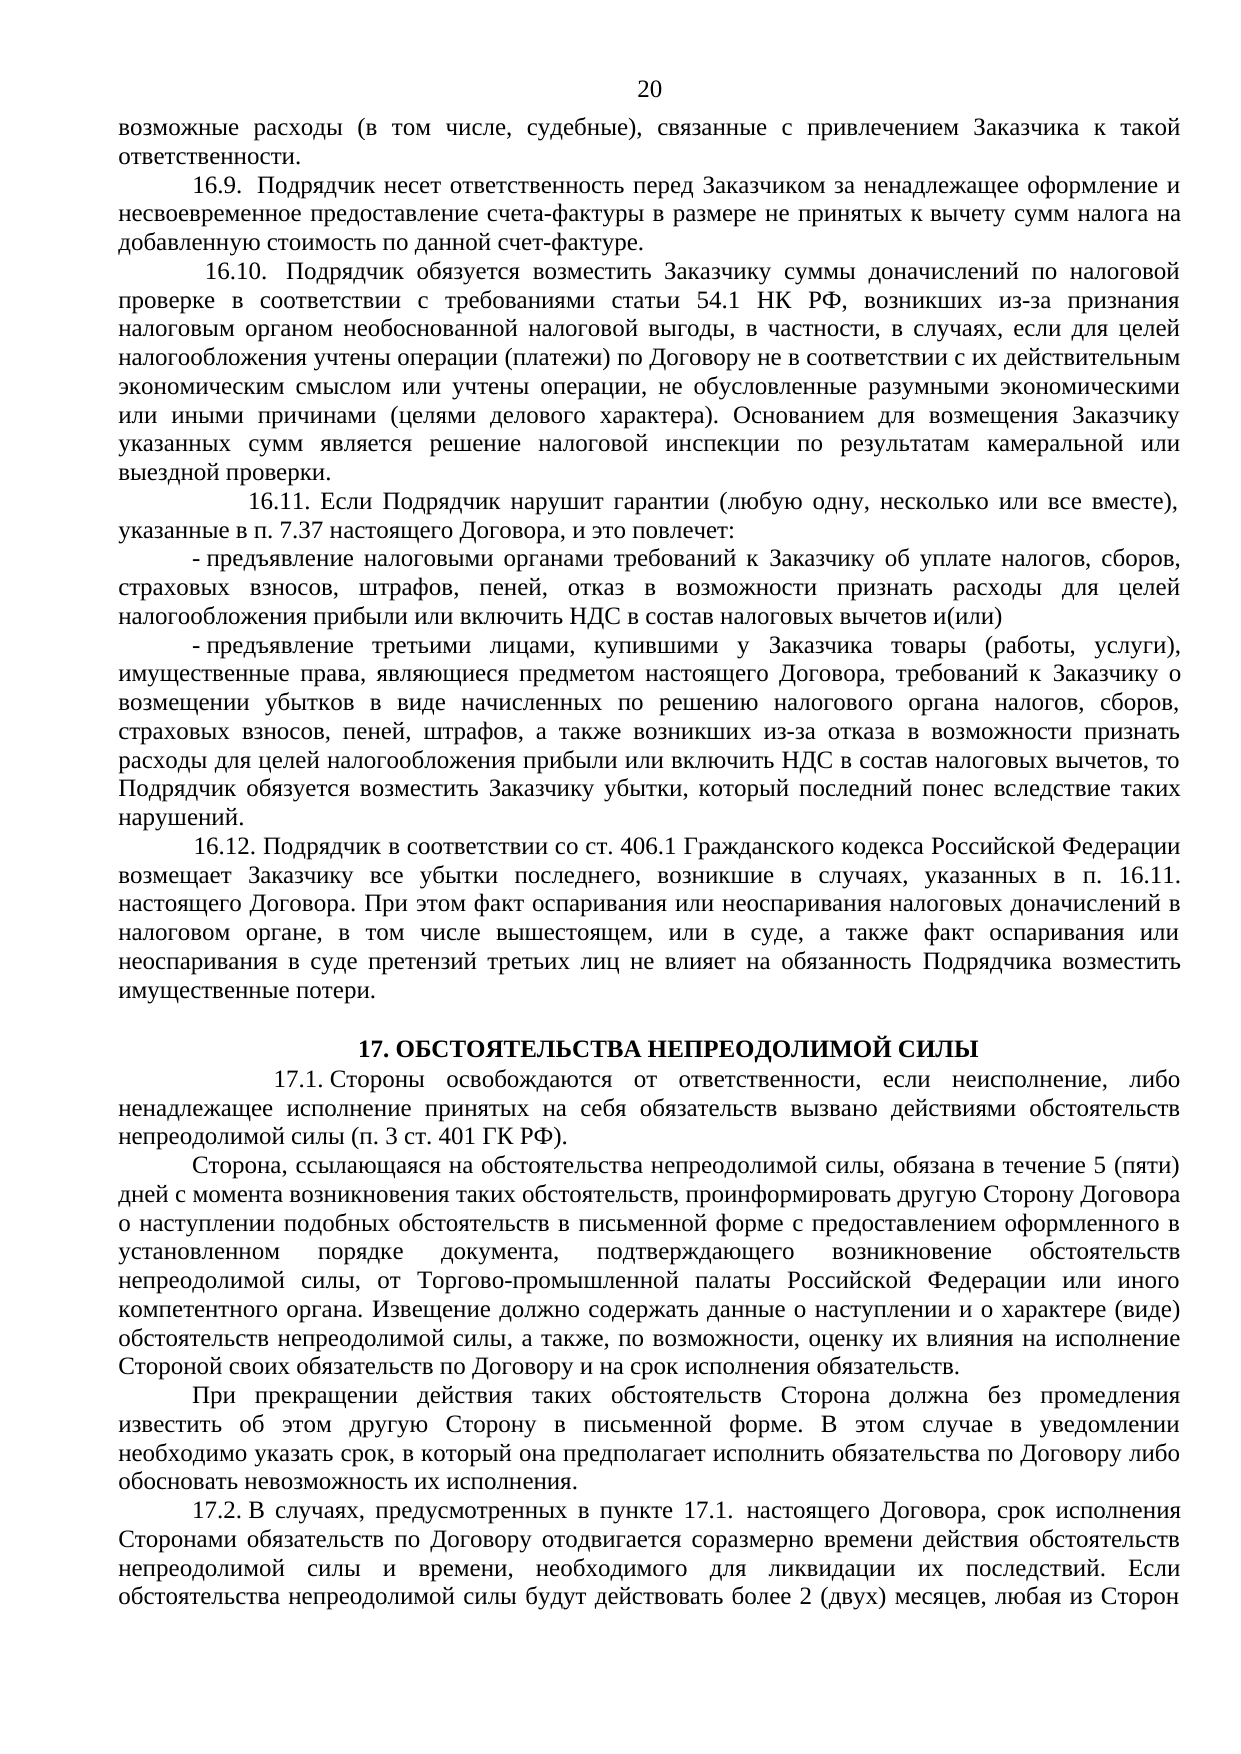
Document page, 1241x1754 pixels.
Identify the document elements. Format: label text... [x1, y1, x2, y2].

text При прекращении действия таких обстоятельств Сторона должна без промедления известить об этом другую Сторону в письменной форме. В этом случае в уведомлении необходимо указать срок, в который она предполагает исполнить обязательства по Договору либо обосновать невозможность их исполнения. [118, 1380, 1181, 1495]
text 17.1. Стороны освобождаются от ответственности, если неисполнение, либо ненадлежащее исполнение принятых на себя обязательств вызвано действиями обстоятельств непреодолимой силы (п. 3 ст. 401 ГК РФ). [118, 1064, 1181, 1150]
text 17. ОБСТОЯТЕЛЬСТВА НЕПРЕОДОЛИМОЙ СИЛЫ [156, 1034, 1181, 1062]
text 16.10. Подрядчик обязуется возместить Заказчику суммы доначислений по налоговой проверке в соответствии с требованиями статьи 54.1 НК РФ, возникших из-за признания налоговым органом необоснованной налоговой выгоды, в частности, в случаях, если для целей налогообложения учтены операции (платежи) по Договору не в соответствии с их действительным экономическим смыслом или учтены операции, не обусловленные разумными экономическими или иными причинами (целями делового характера). Основанием для возмещения Заказчику указанных сумм является решение налоговой инспекции по результатам камеральной или выездной проверки. [118, 256, 1181, 486]
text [118, 1495, 1181, 1610]
text - предъявление третьими лицами, купившими у Заказчика товары (работы, услуги), имущественные права, являющиеся предметом настоящего Договора, требований к Заказчику о возмещении убытков в виде начисленных по решению налогового органа налогов, сборов, страховых взносов, пеней, штрафов, а также возникших из-за отказа в возможности признать расходы для целей налогообложения прибыли или включить НДС в состав налоговых вычетов, то Подрядчик обязуется возместить Заказчику убытки, который последний понес вследствие таких нарушений. [118, 630, 1181, 831]
text 16.12. Подрядчик в соответствии со ст. 406.1 Гражданского кодекса Российской Федерации возмещает Заказчику все убытки последнего, возникшие в случаях, указанных в п. 16.11. настоящего Договора. При этом факт оспаривания или неоспаривания налоговых доначислений в налоговом органе, в том числе вышестоящем, или в суде, а также факт оспаривания или неоспаривания в суде претензий третьих лиц не влияет на обязанность Подрядчика возместить имущественные потери. [118, 831, 1181, 1003]
text Сторона, ссылающаяся на обстоятельства непреодолимой силы, обязана в течение 5 (пяти) дней с момента возникновения таких обстоятельств, проинформировать другую Сторону Договора о наступлении подобных обстоятельств в письменной форме с предоставлением оформленного в установленном порядке документа, подтверждающего возникновение обстоятельств непреодолимой силы, от Торгово-промышленной палаты Российской Федерации или иного компетентного органа. Извещение должно содержать данные о наступлении и о характере (виде) обстоятельств непреодолимой силы, а также, по возможности, оценку их влияния на исполнение Стороной своих обязательств по Договору и на срок исполнения обязательств. [118, 1150, 1181, 1380]
text - предъявление налоговыми органами требований к Заказчику об уплате налогов, сборов, страховых взносов, штрафов, пеней, отказ в возможности признать расходы для целей налогообложения прибыли или включить НДС в состав налоговых вычетов и(или) [118, 543, 1181, 630]
text 16.11. Если Подрядчик нарушит гарантии (любую одну, несколько или все вместе), указанные в п. 7.37 настоящего Договора, и это повлечет: [118, 486, 1181, 543]
text 16.9. Подрядчик несет ответственность перед Заказчиком за ненадлежащее оформление и несвоевременное предоставление счета-фактуры в размере не принятых к вычету сумм налога на добавленную стоимость по данной счет-фактуре. [118, 170, 1181, 256]
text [118, 112, 1181, 170]
